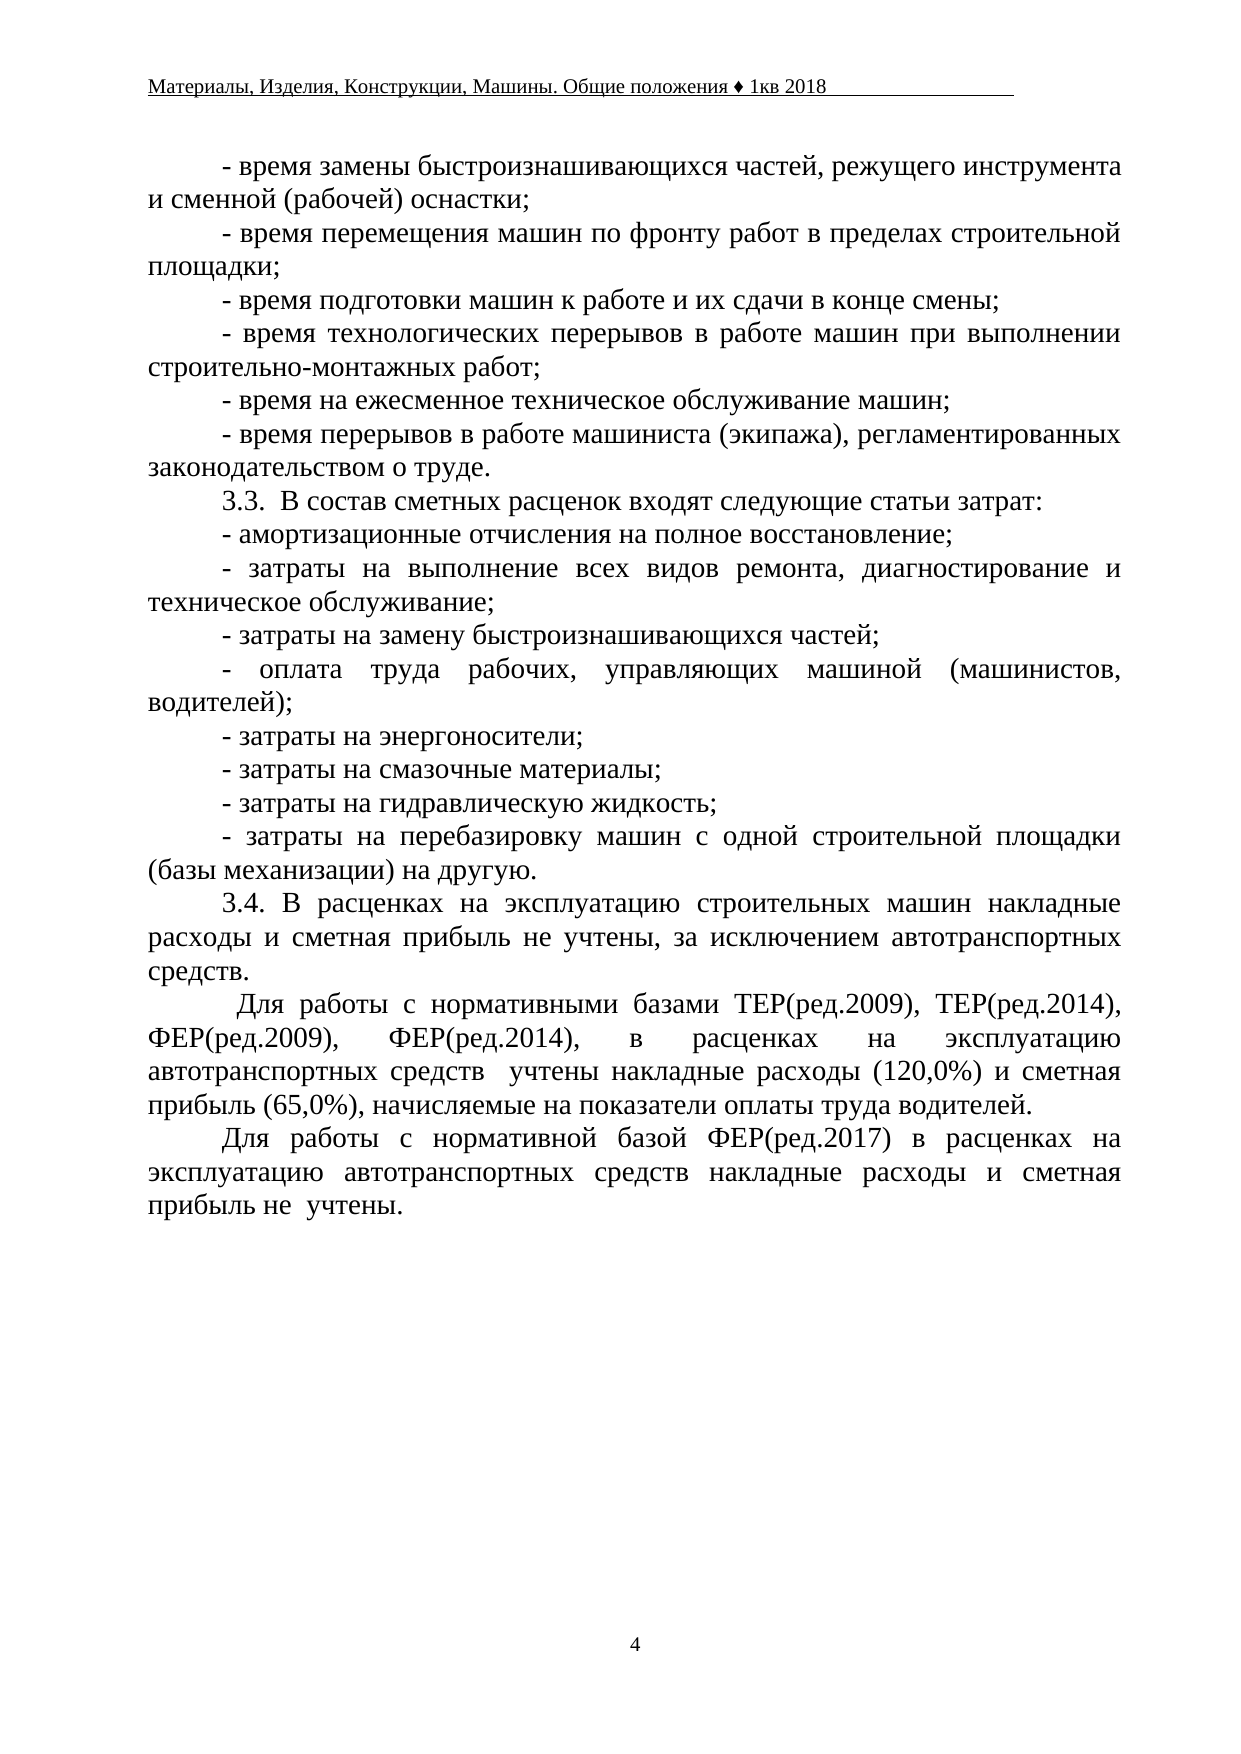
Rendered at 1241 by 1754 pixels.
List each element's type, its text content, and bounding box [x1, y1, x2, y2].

text - затраты на выполнение всех видов ремонта, диагностирование и техническое обслуживание; [148, 550, 1122, 617]
text - время перемещения машин по фронту работ в пределах строительной площадки; [148, 215, 1122, 282]
text - затраты на гидравлическую жидкость; [148, 785, 1122, 818]
text - затраты на смазочные материалы; [148, 751, 1122, 785]
text - затраты на перебазировку машин с одной строительной площадки (базы механизации) на другую. [148, 818, 1122, 886]
text - время технологических перерывов в работе машин при выполнении строительно-монтажных работ; [148, 315, 1122, 382]
text - затраты на энергоносители; [148, 718, 1122, 751]
text - затраты на замену быстроизнашивающихся частей; [148, 617, 1122, 651]
text - время замены быстроизнашивающихся частей, режущего инструмента и сменной (рабочей) оснастки; [148, 148, 1122, 215]
text - время на ежесменное техническое обслуживание машин; [148, 382, 1122, 416]
text Для работы с нормативными базами ТЕР(ред.2009), ТЕР(ред.2014), ФЕР(ред.2009), ФЕР(ред.2014), в расценках на эксплуатацию автотранспортных средств учтены накладные расходы (120,0%) и сметная прибыль (65,0%), начисляемые на показатели оплаты труда водителей. [148, 986, 1122, 1120]
text Для работы с нормативной базой ФЕР(ред.2017) в расценках на эксплуатацию автотранспортных средств накладные расходы и сметная прибыль не учтены. [148, 1120, 1122, 1221]
text - оплата труда рабочих, управляющих машиной (машинистов, водителей); [148, 651, 1122, 718]
text - амортизационные отчисления на полное восстановление; [148, 517, 1122, 550]
text 3.3. В состав сметных расценок входят следующие статьи затрат: [148, 483, 1122, 517]
text - время подготовки машин к работе и их сдачи в конце смены; [148, 282, 1122, 315]
text - время перерывов в работе машиниста (экипажа), регламентированных законодательством о труде. [148, 416, 1122, 483]
text 3.4. В расценках на эксплуатацию строительных машин накладные расходы и сметная прибыль не учтены, за исключением автотранспортных средств. [148, 886, 1122, 986]
